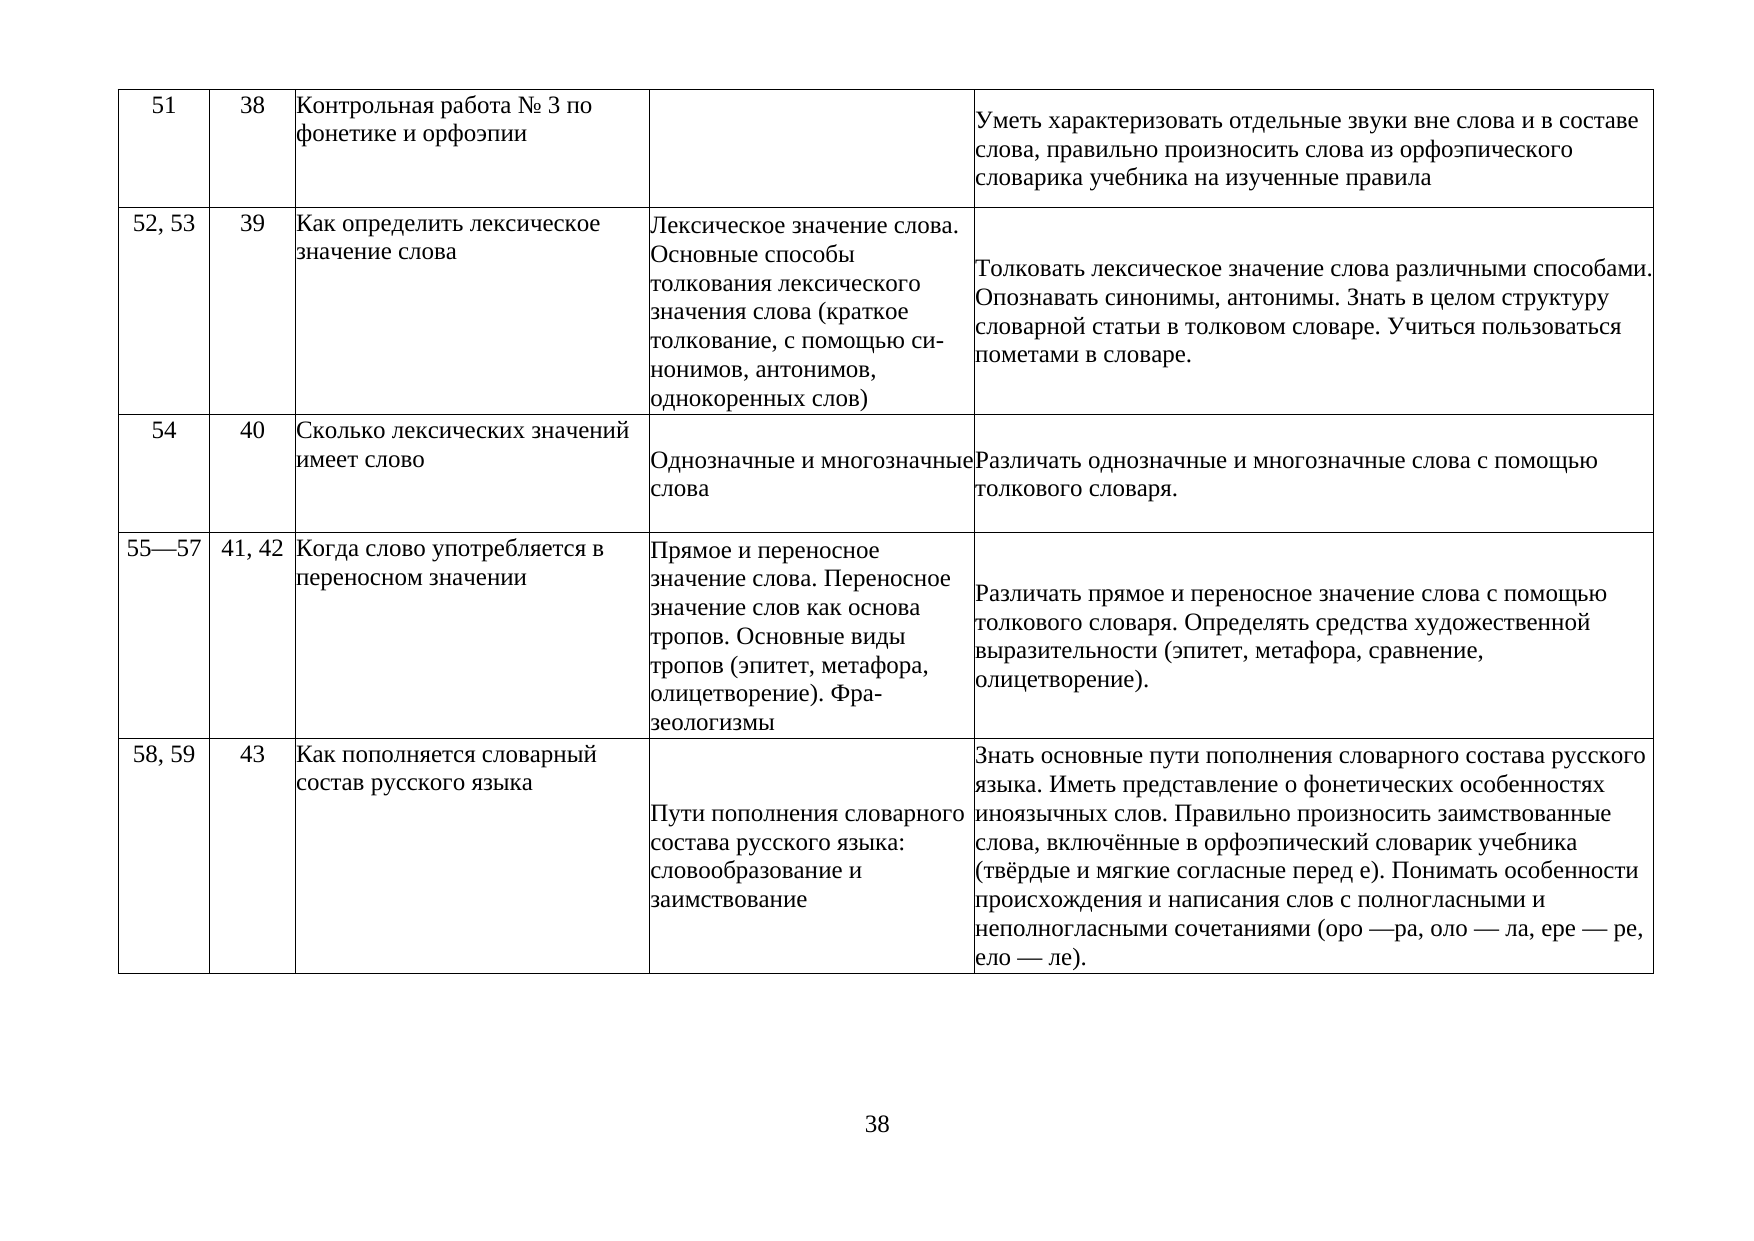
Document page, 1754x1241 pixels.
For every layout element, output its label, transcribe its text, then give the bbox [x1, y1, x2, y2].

table_cell Однозначные и многозначные слова [650, 415, 974, 532]
table_cell Сколько лексических значений имеет слово [296, 415, 649, 532]
table_cell Как пополняется словарный состав русского языка [296, 739, 649, 972]
table_cell Прямое и переносное значение слова. Переносное значение слов как основа тропов. Основные виды тропов (эпитет, метафора, олицетворение). Фразеологизмы [650, 533, 974, 738]
table_cell Контрольная работа № 3 по фонетике и орфоэпии [296, 90, 649, 207]
table_cell Знать основные пути пополнения словарного состава русского языка. Иметь представление о фонетических особенностях иноязычных слов. Правильно произносить заимствованные слова, включённые в орфоэпический словарик учебника (твёрдые и мягкие согласные перед е). Понимать особенности происхождения и написания слов с полногласными и неполногласными сочетаниями (оро —ра, оло — ла, ере — ре, ело — ле). [975, 739, 1653, 972]
table_cell 52, 53 [119, 208, 209, 414]
table_cell 51 [119, 90, 209, 207]
table_cell 39 [210, 208, 295, 414]
table_cell [650, 90, 974, 207]
table_cell Как определить лексическое значение слова [296, 208, 649, 414]
table_cell 40 [210, 415, 295, 532]
table_cell Лексическое значение слова. Основные способы толкования лексического значения слова (краткое толкование, с помощью синонимов, антонимов, однокоренных слов) [650, 208, 974, 414]
table_cell 55—57 [119, 533, 209, 738]
table_cell Пути пополнения словарного состава русского языка: словообразование и заимствование [650, 739, 974, 972]
table_cell 43 [210, 739, 295, 972]
table_cell Различать прямое и переносное значение слова с помощью толкового словаря. Определять средства художественной выразительности (эпитет, метафора, сравнение, олицетворение). [975, 533, 1653, 738]
table_cell 38 [210, 90, 295, 207]
table_cell Толковать лексическое значение слова различными способами. Опознавать синонимы, антонимы. Знать в целом структуру словарной статьи в толковом словаре. Учиться пользоваться пометами в словаре. [975, 208, 1653, 414]
table_cell 54 [119, 415, 209, 532]
table_cell 41, 42 [210, 533, 295, 738]
table_cell Когда слово употребляется в переносном значении [296, 533, 649, 738]
table_cell Различать однозначные и многозначные слова с помощью толкового словаря. [975, 415, 1653, 532]
table_cell 58, 59 [119, 739, 209, 972]
table_cell Уметь характеризовать отдельные звуки вне слова и в составе слова, правильно произносить слова из орфоэпического словарика учебника на изученные правила [975, 90, 1653, 207]
